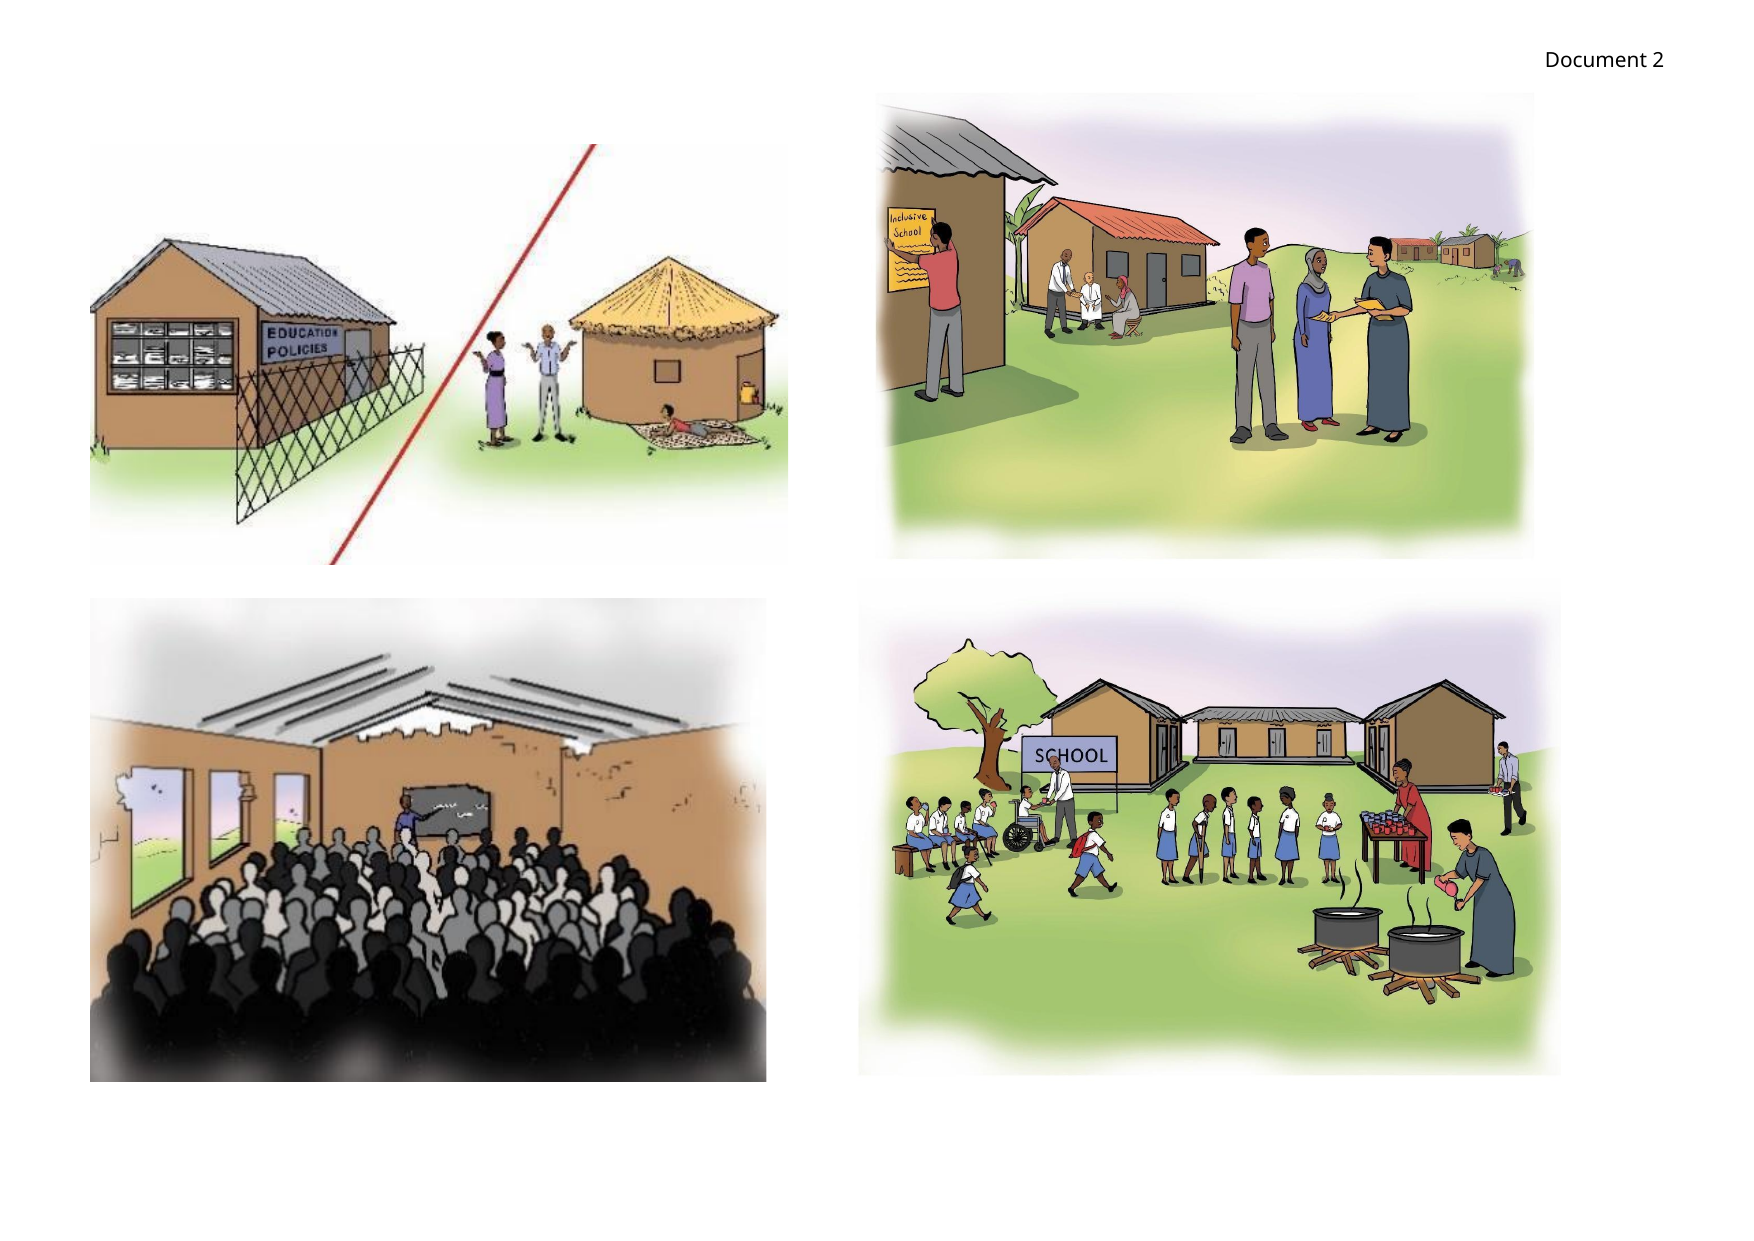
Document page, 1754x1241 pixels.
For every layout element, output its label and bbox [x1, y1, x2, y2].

picture [855, 90, 1561, 1082]
picture [90, 144, 789, 565]
picture [90, 598, 767, 1082]
